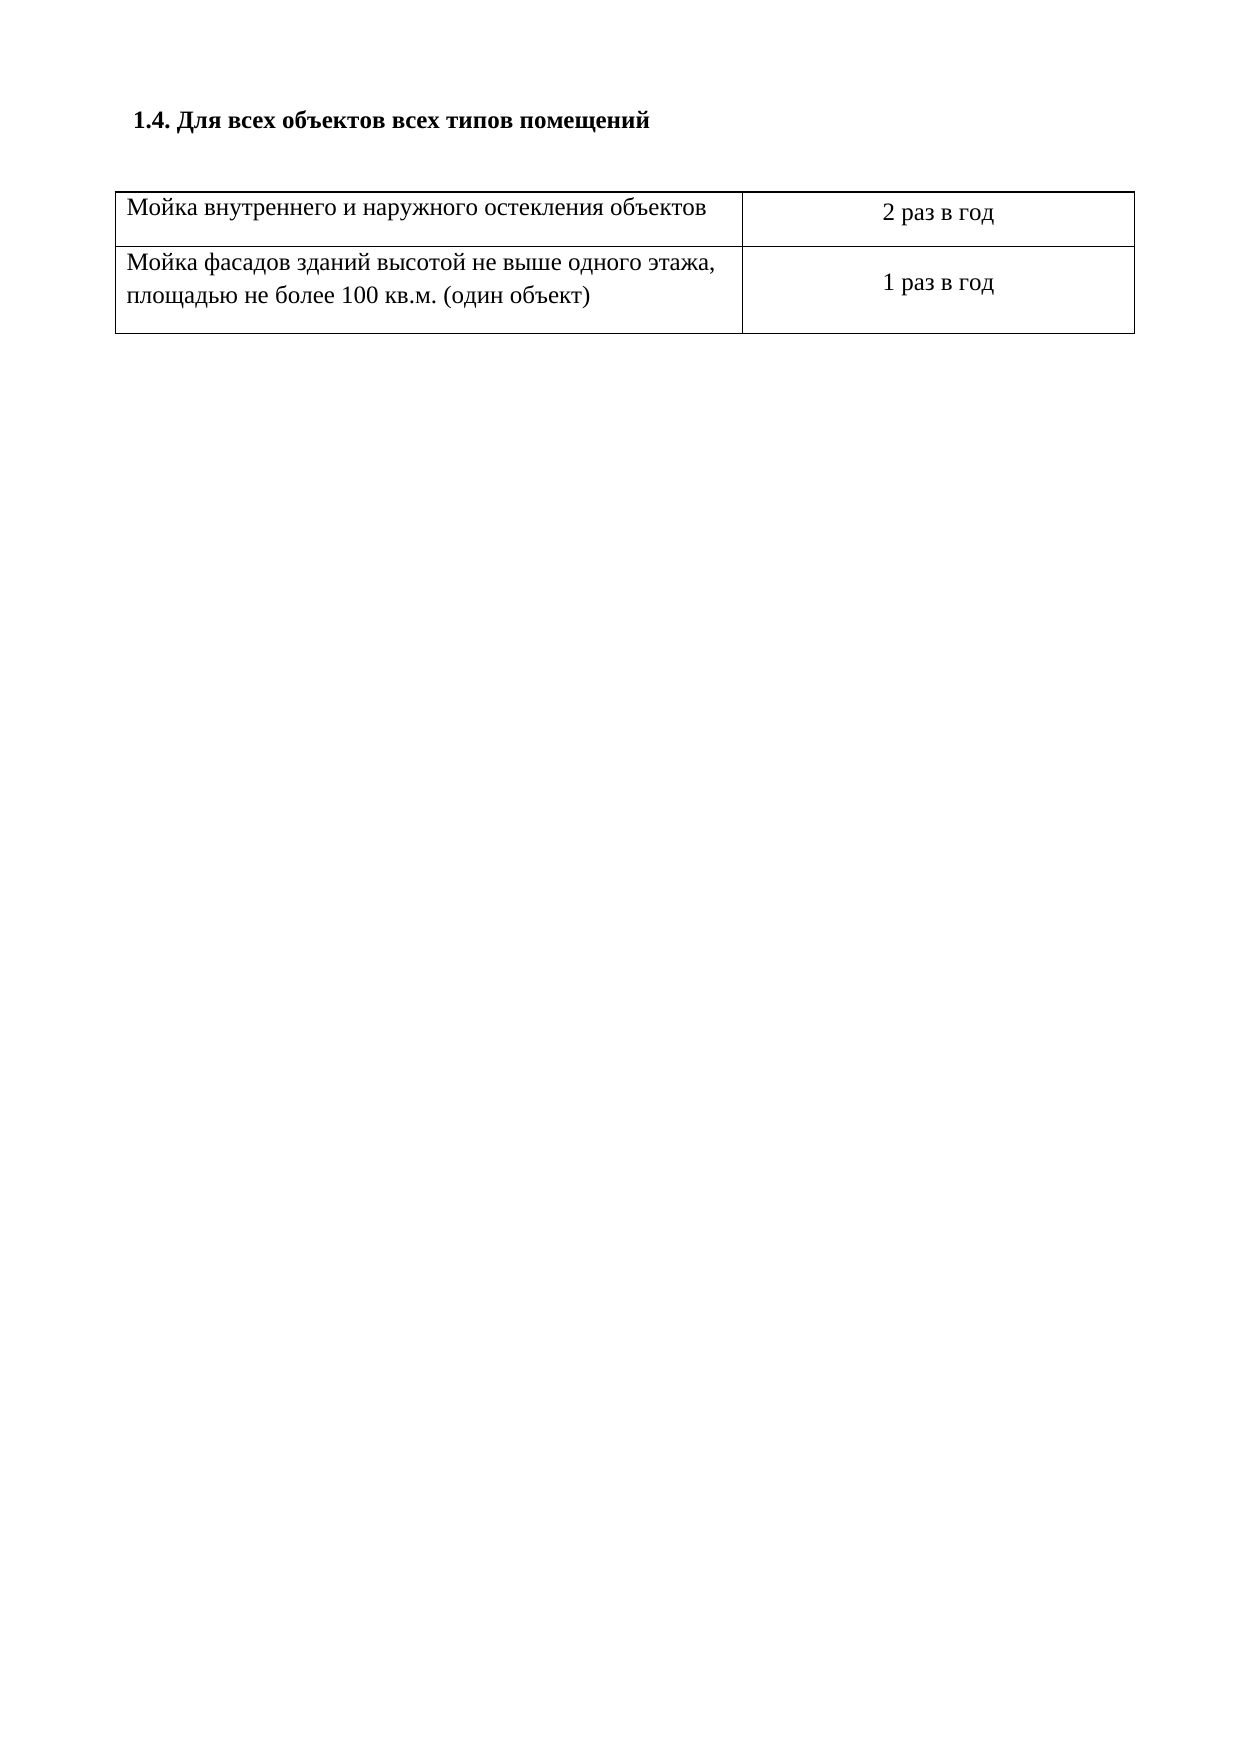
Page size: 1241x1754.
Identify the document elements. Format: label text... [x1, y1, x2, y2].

table_cell Мойка фасадов зданий высотой не выше одного этажа, площадью не более 100 кв.м. (один объект) [116, 247, 742, 333]
table_header 2 раз в год [743, 193, 1134, 246]
table_header Мойка внутреннего и наружного остекления объектов [116, 193, 742, 246]
text 1.4. Для всех объектов всех типов помещений [133, 105, 1181, 133]
table_cell 1 раз в год [743, 247, 1134, 333]
